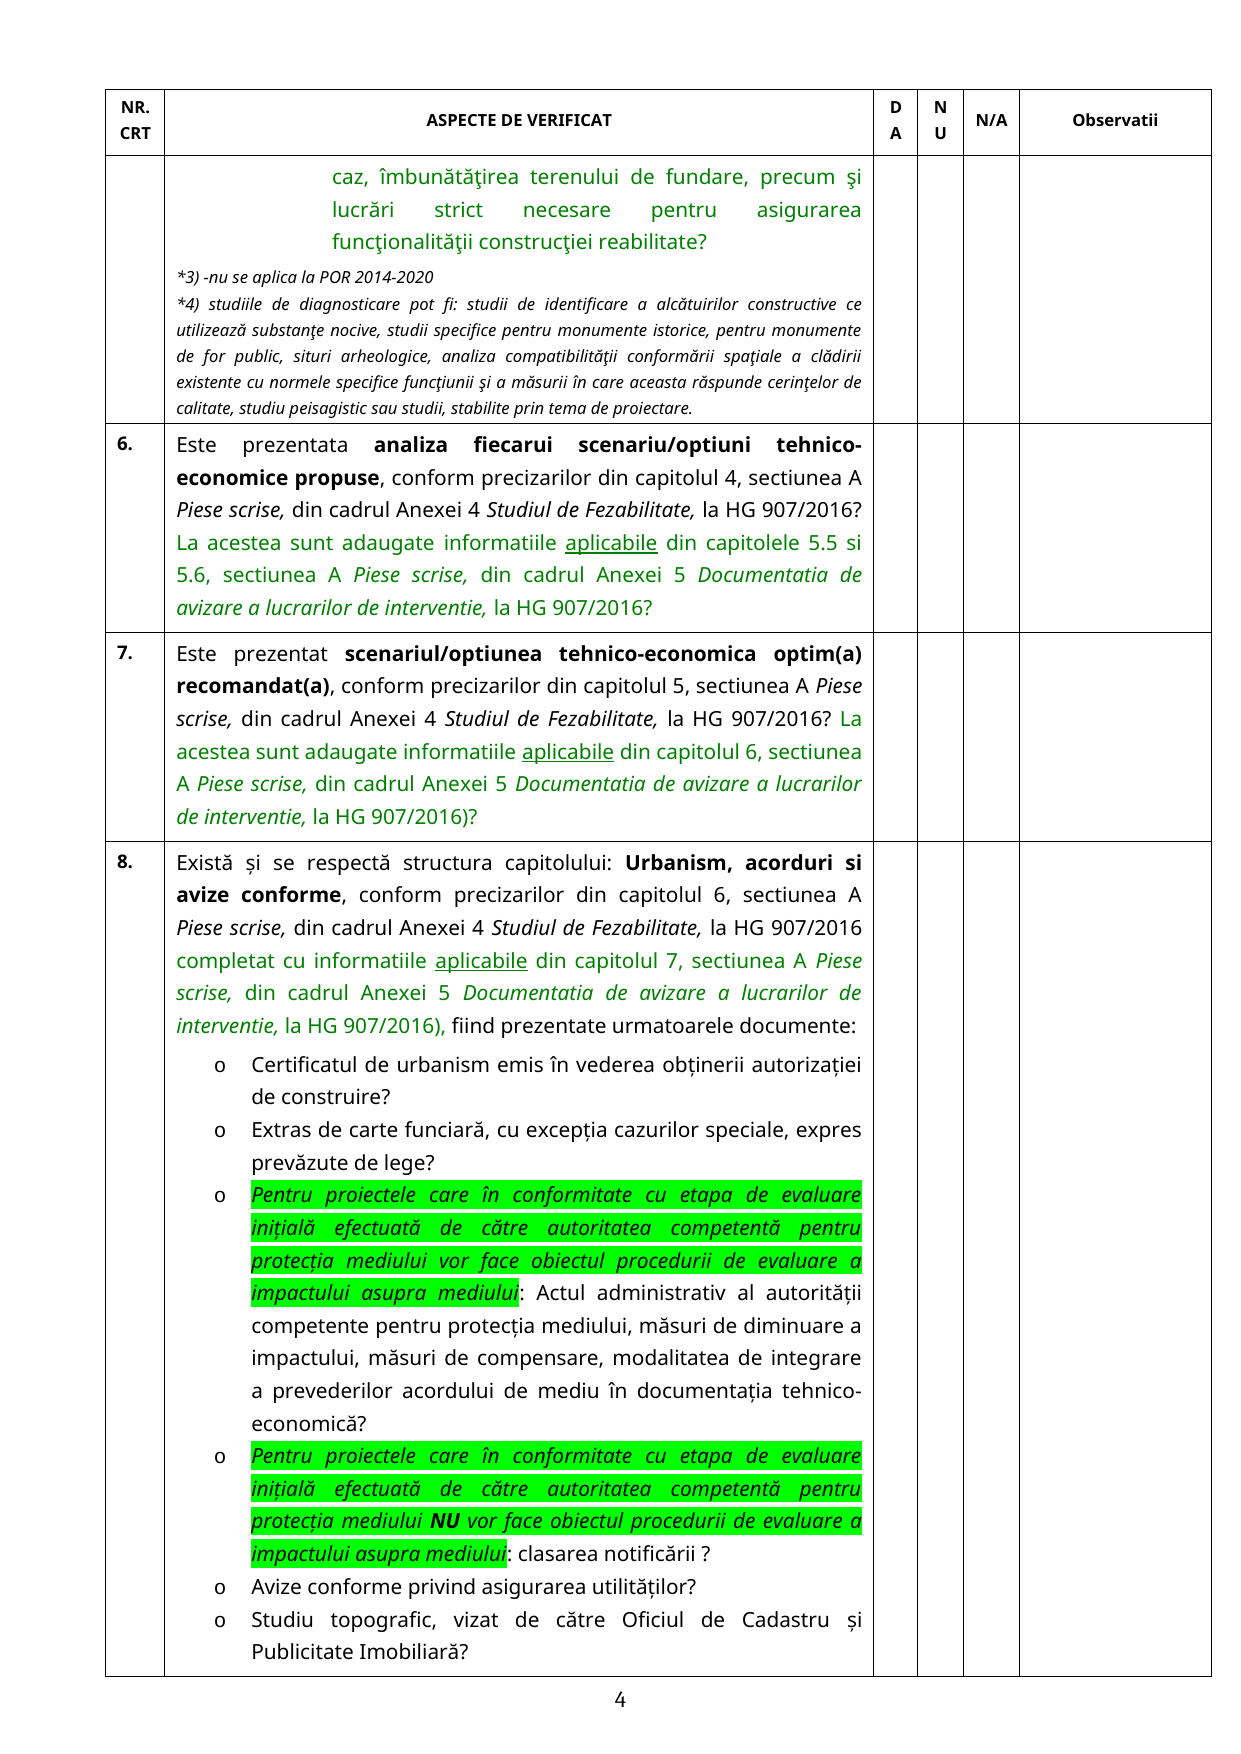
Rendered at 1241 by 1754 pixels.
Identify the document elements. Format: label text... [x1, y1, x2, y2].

table_cell [964, 842, 1019, 1676]
table_cell [964, 424, 1019, 632]
table_header NR. CRT [106, 90, 164, 155]
table_header NU [918, 90, 963, 155]
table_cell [165, 156, 873, 423]
table_cell Este prezentat scenariul/optiunea tehnico-economica optim(a) recomandat(a), conform precizarilor din capitolul 5, sectiunea A Piese scrise, din cadrul Anexei 4 Studiul de Fezabilitate, la HG 907/2016? La acestea sunt adaugate informatiile aplicabile din capitolul 6, sectiunea A Piese scrise, din cadrul Anexei 5 Documentatia de avizare a lucrarilor de interventie, la HG 907/2016)? [165, 633, 873, 841]
table_cell [964, 156, 1019, 423]
table_cell [964, 633, 1019, 841]
table_cell [1020, 424, 1211, 632]
table_cell [918, 156, 963, 423]
table_cell [1020, 156, 1211, 423]
table_header DA [874, 90, 917, 155]
table_header N/A [964, 90, 1019, 155]
table_cell [874, 156, 917, 423]
table_cell [106, 842, 164, 1676]
table_cell [874, 842, 917, 1676]
table_cell [106, 633, 164, 841]
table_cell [165, 842, 873, 1676]
table_cell [874, 424, 917, 632]
table_cell [918, 424, 963, 632]
table_cell [1020, 633, 1211, 841]
table_header ASPECTE DE VERIFICAT [165, 90, 873, 155]
table_cell [918, 842, 963, 1676]
table_cell [106, 424, 164, 632]
table_cell [874, 633, 917, 841]
table_header Observatii [1020, 90, 1211, 155]
table_cell [106, 156, 164, 423]
table_cell Este prezentata analiza fiecarui scenariu/optiuni tehnico-economice propuse, conform precizarilor din capitolul 4, sectiunea A Piese scrise, din cadrul Anexei 4 Studiul de Fezabilitate, la HG 907/2016? La acestea sunt adaugate informatiile aplicabile din capitolele 5.5 si 5.6, sectiunea A Piese scrise, din cadrul Anexei 5 Documentatia de avizare a lucrarilor de interventie, la HG 907/2016? [165, 424, 873, 632]
table_cell [918, 633, 963, 841]
table_cell [1020, 842, 1211, 1676]
